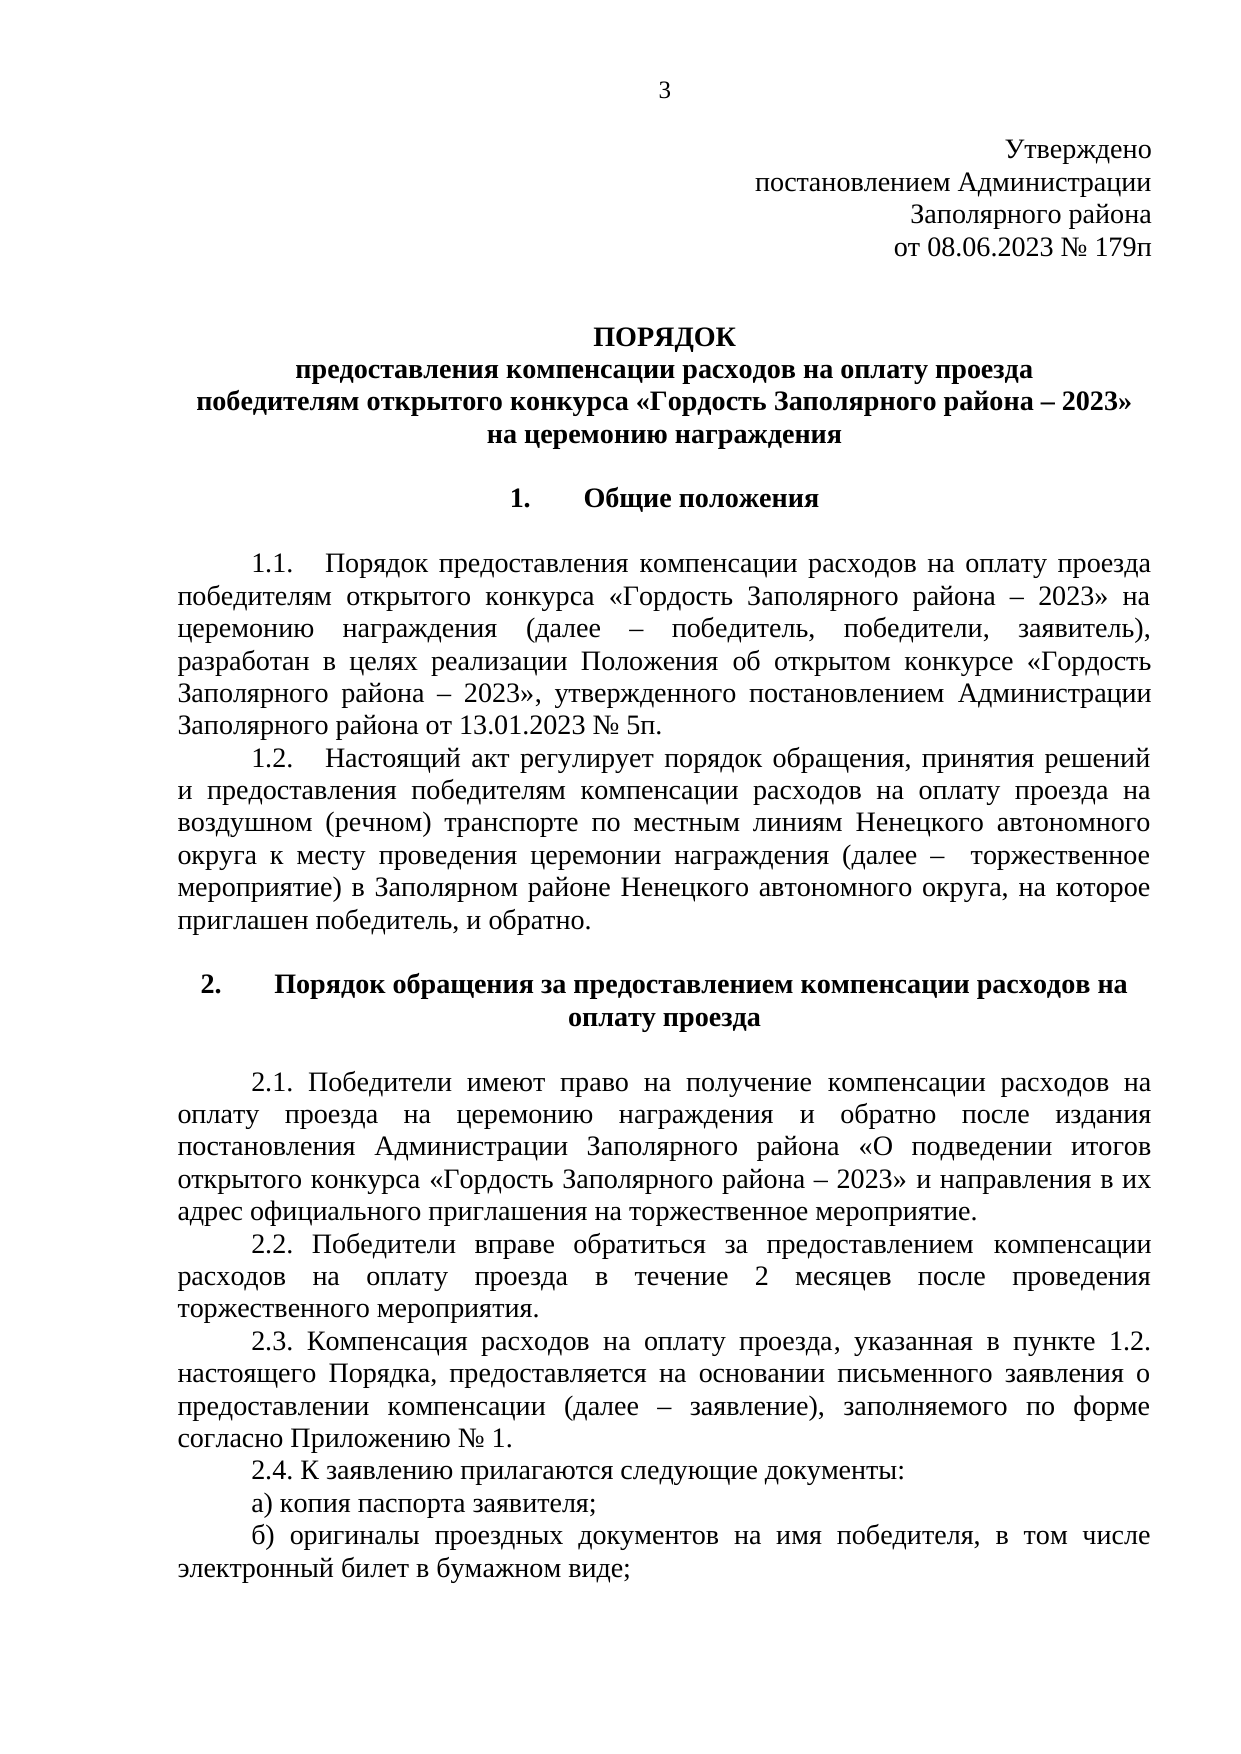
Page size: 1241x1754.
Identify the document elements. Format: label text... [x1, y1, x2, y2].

text предоставления компенсации расходов на оплату проезда [177, 352, 1152, 384]
text 2.4. К заявлению прилагаются следующие документы: [177, 1453, 1152, 1486]
text победителям открытого конкурса «Гордость Заполярного района – 2023» [177, 384, 1152, 417]
text б) оригиналы проездных документов на имя победителя, в том числе электронный билет в бумажном виде; [177, 1518, 1152, 1583]
text 2.2. Победители вправе обратиться за предоставлением компенсации расходов на оплату проезда в течение 2 месяцев после проведения торжественного мероприятия. [177, 1227, 1152, 1324]
text Утверждено [177, 132, 1152, 165]
text постановлением Администрации [177, 165, 1152, 197]
list Порядок обращения за предоставлением компенсации расходов на оплату проезда [177, 967, 1152, 1032]
text от 08.06.2023 № 179п [177, 230, 1152, 262]
list Общие положения [177, 482, 1152, 514]
text 2.3. Компенсация расходов на оплату проезда, указанная в пункте 1.2. настоящего Порядка, предоставляется на основании письменного заявления о предоставлении компенсации (далее – заявление), заполняемого по форме согласно Приложению № 1. [177, 1324, 1152, 1453]
list Порядок предоставления компенсации расходов на оплату проезда победителям открытого конкурса «Гордость Заполярного района – 2023» на церемонию награждения (далее – победитель, победители, заявитель), разработан в целях реализации Положения об открытом конкурсе «Гордость Заполярного района – 2023», утвержденного постановлением Администрации Заполярного района от 13.01.2023 № 5п. [177, 546, 1152, 741]
text на церемонию награждения [177, 417, 1152, 449]
list Настоящий акт регулирует порядок обращения, принятия решений и предоставления победителям компенсации расходов на оплату проезда на воздушном (речном) транспорте по местным линиям Ненецкого автономного округа к месту проведения церемонии награждения (далее – торжественное мероприятие) в Заполярном районе Ненецкого автономного округа, на которое приглашен победитель, и обратно. [177, 741, 1152, 935]
text 2.1. Победители имеют право на получение компенсации расходов на оплату проезда на церемонию награждения и обратно после издания постановления Администрации Заполярного района «О подведении итогов открытого конкурса «Гордость Заполярного района – 2023» и направления в их адрес официального приглашения на торжественное мероприятие. [177, 1065, 1152, 1227]
text а) копия паспорта заявителя; [177, 1486, 1152, 1518]
text Заполярного района [177, 197, 1152, 230]
text ПОРЯДОК [177, 319, 1152, 352]
